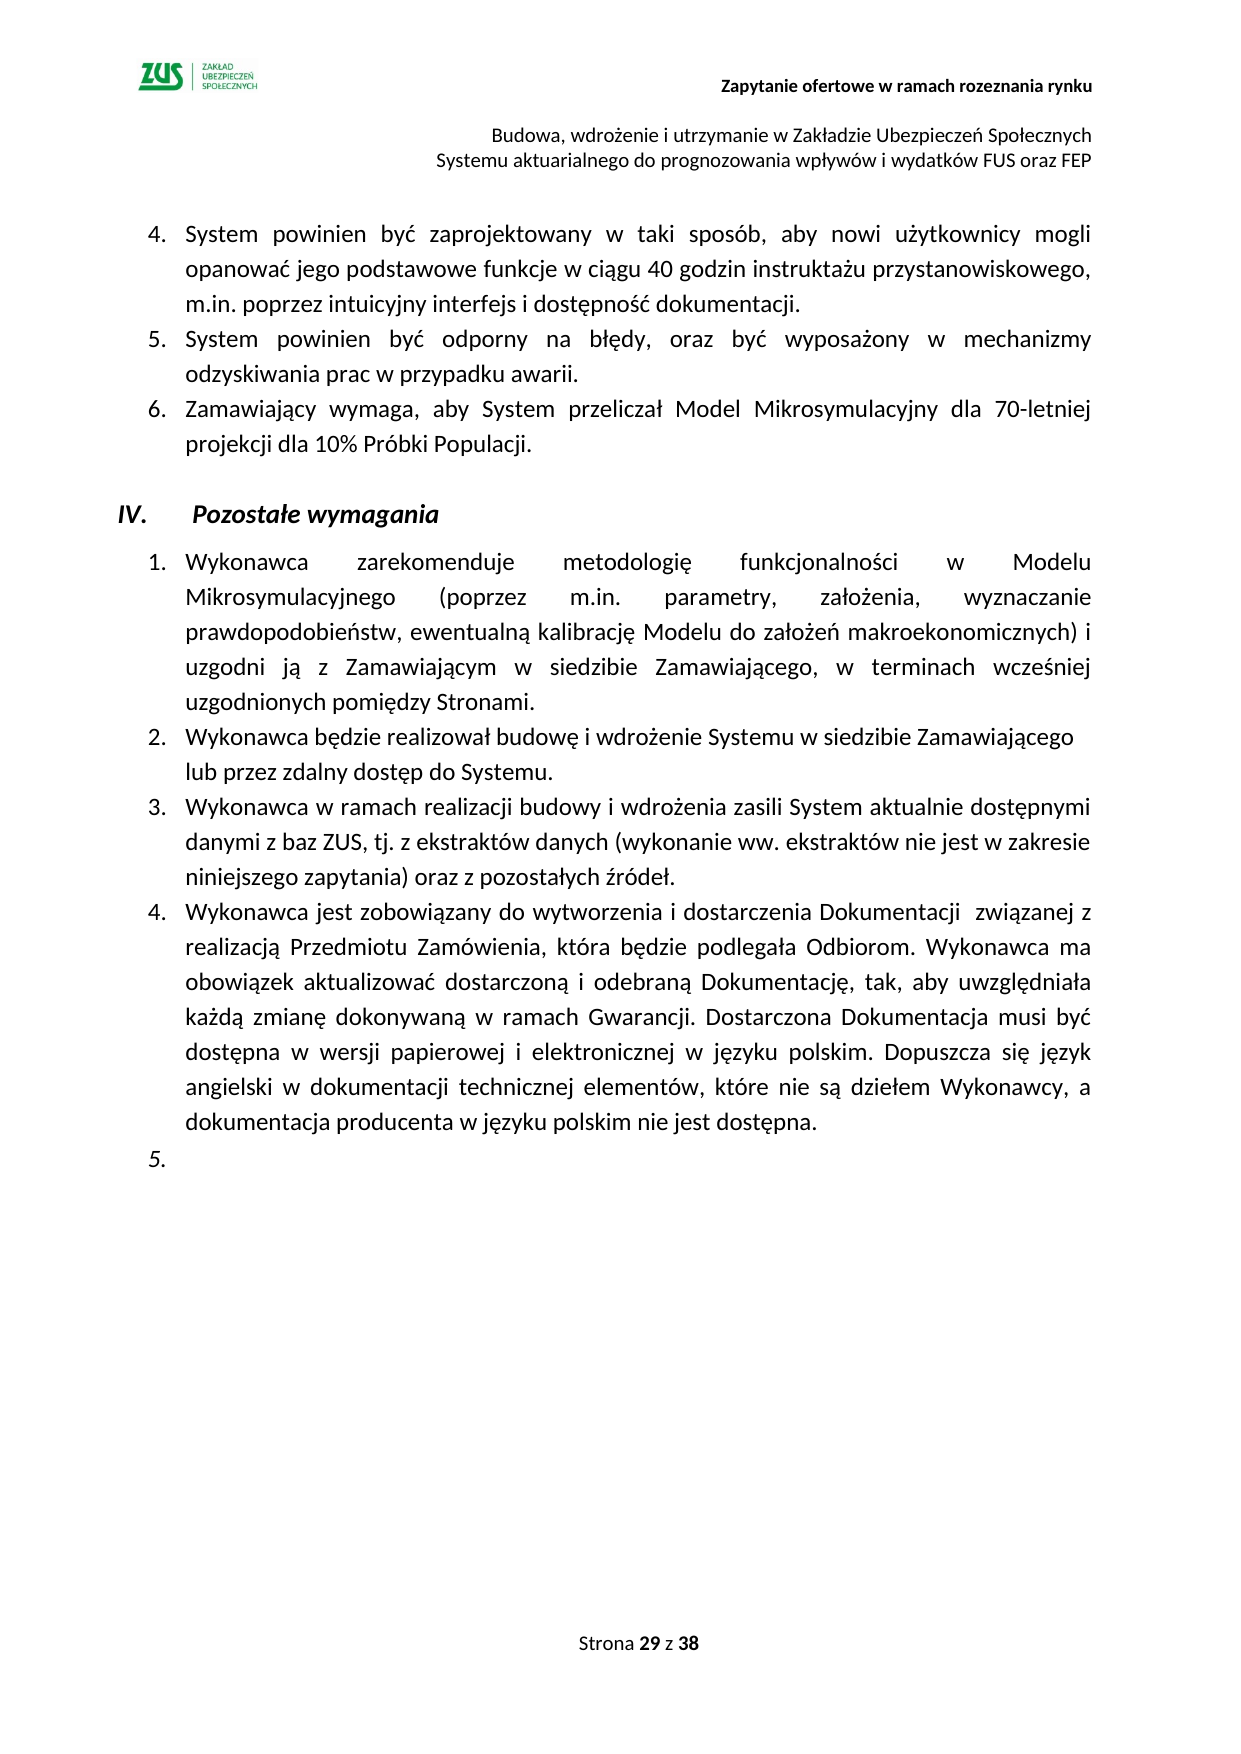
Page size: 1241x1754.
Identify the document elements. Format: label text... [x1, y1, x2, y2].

list Zamawiający wymaga, aby System przeliczał Model Mikrosymulacyjny dla 70-letniej projekcji dla 10% Próbki Populacji. [148, 393, 1092, 459]
list System powinien być odporny na błędy, oraz być wyposażony w mechanizmy odzyskiwania prac w przypadku awarii. [148, 323, 1092, 389]
subtitle Pozostałe wymagania [148, 497, 1092, 530]
list Wykonawca będzie realizował budowę i wdrożenie Systemu w siedzibie Zamawiającego lub przez zdalny dostęp do Systemu. [148, 721, 1092, 787]
list System powinien być zaprojektowany w taki sposób, aby nowi użytkownicy mogli opanować jego podstawowe funkcje w ciągu 40 godzin instruktażu przystanowiskowego, m.in. poprzez intuicyjny interfejs i dostępność dokumentacji. [148, 218, 1092, 319]
list Wykonawca w ramach realizacji budowy i wdrożenia zasili System aktualnie dostępnymi danymi z baz ZUS, tj. z ekstraktów danych (wykonanie ww. ekstraktów nie jest w zakresie niniejszego zapytania) oraz z pozostałych źródeł. [148, 791, 1092, 892]
list Wykonawca jest zobowiązany do wytworzenia i dostarczenia Dokumentacji związanej z realizacją Przedmiotu Zamówienia, która będzie podlegała Odbiorom. Wykonawca ma obowiązek aktualizować dostarczoną i odebraną Dokumentację, tak, aby uwzględniała każdą zmianę dokonywaną w ramach Gwarancji. Dostarczona Dokumentacja musi być dostępna w wersji papierowej i elektronicznej w języku polskim. Dopuszcza się język angielski w dokumentacji technicznej elementów, które nie są dziełem Wykonawcy, a dokumentacja producenta w języku polskim nie jest dostępna. [148, 896, 1092, 1137]
picture [136, 58, 259, 93]
list Wykonawca zarekomenduje metodologię funkcjonalności w Modelu Mikrosymulacyjnego (poprzez m.in. parametry, założenia, wyznaczanie prawdopodobieństw, ewentualną kalibrację Modelu do założeń makroekonomicznych) i uzgodni ją z Zamawiającym w siedzibie Zamawiającego, w terminach wcześniej uzgodnionych pomiędzy Stronami. [148, 546, 1092, 717]
